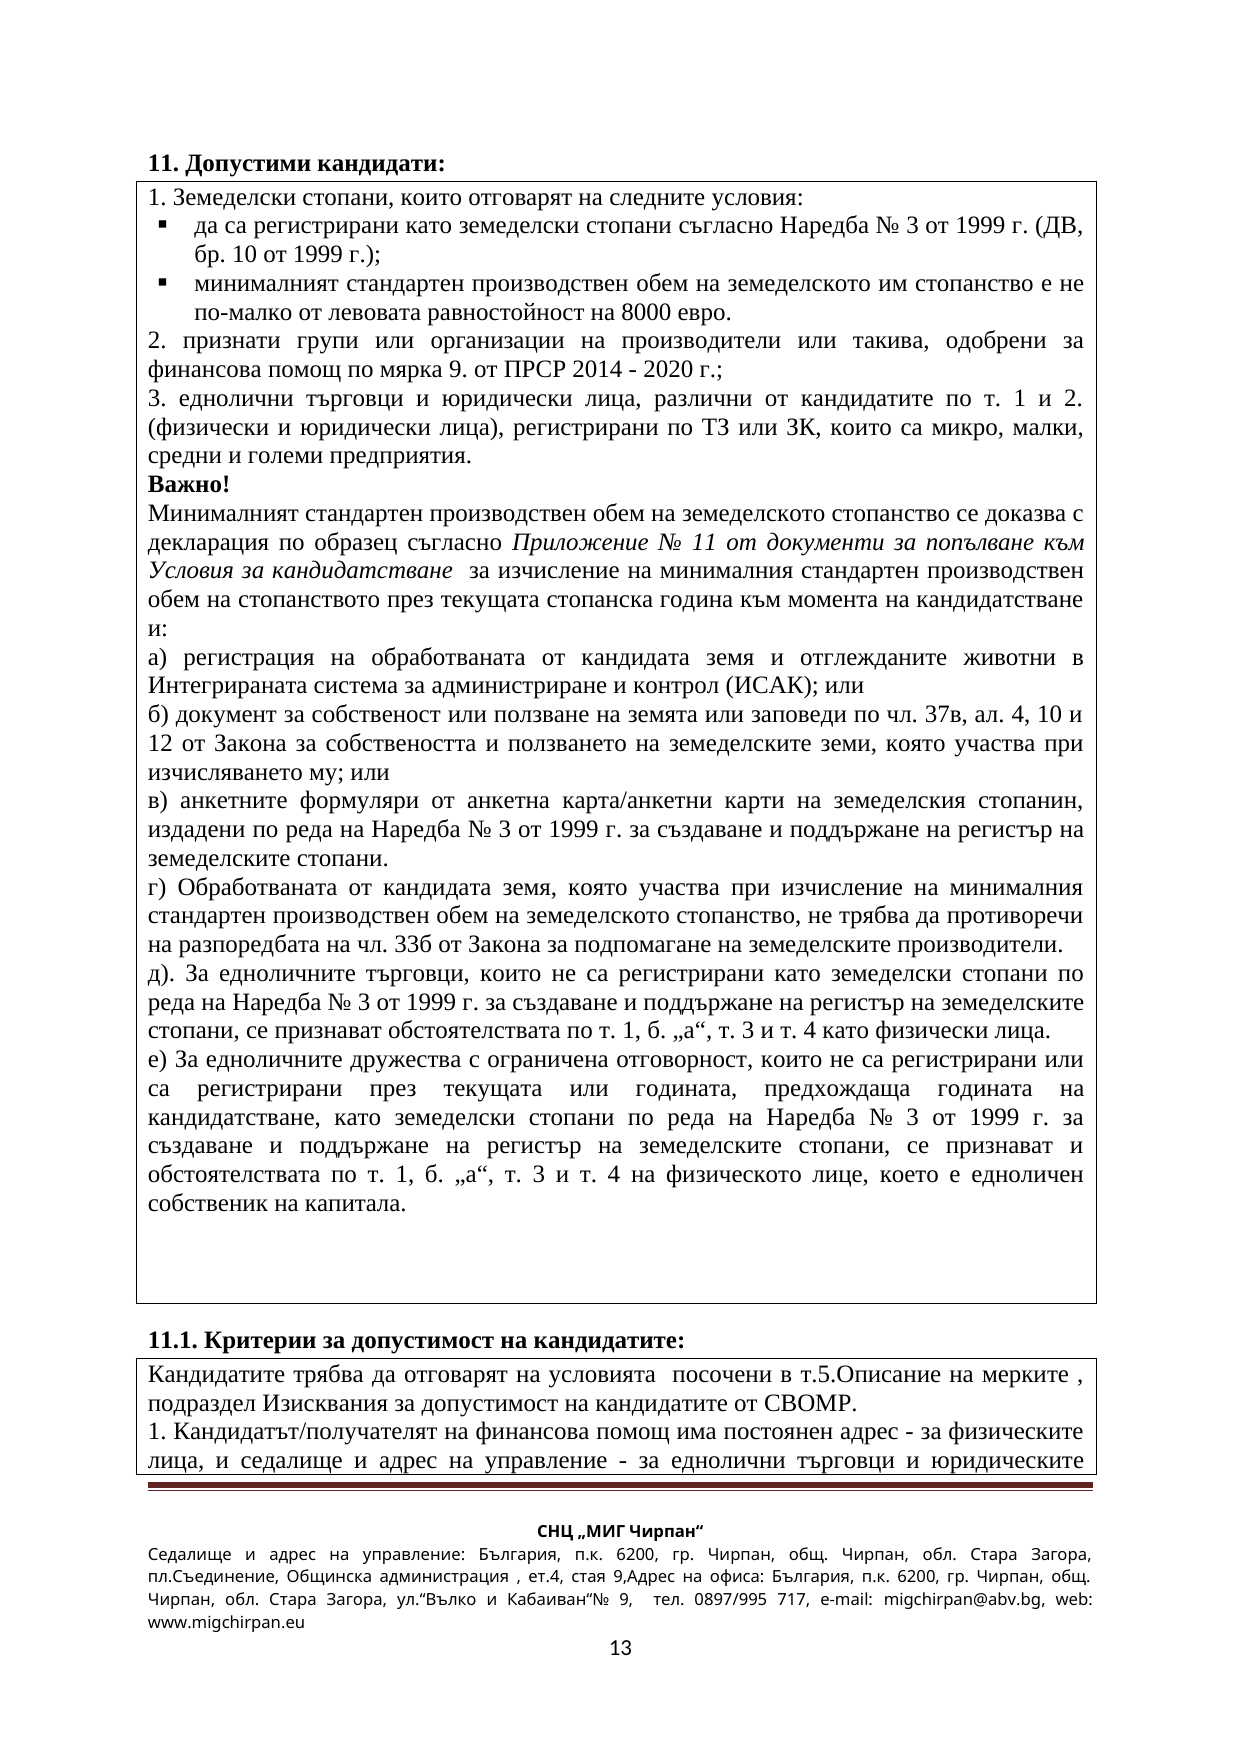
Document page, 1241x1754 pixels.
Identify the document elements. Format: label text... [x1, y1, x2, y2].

subtitle 11.1. Критерии за допустимост на кандидатите: [148, 1325, 1093, 1353]
subtitle 11. Допустими кандидати: [148, 148, 1093, 176]
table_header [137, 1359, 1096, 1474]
table_header 1. Земеделски стопани, които отговарят на следните условия: да са регистрирани като земеделски стопани съгласно Наредба № 3 от 1999 г. (ДВ, бр. 10 от 1999 г.); минималният стандартен производствен обем на земеделското им стопанство е не по-малко от левовата равностойност на 8000 евро. 2. признати групи или организации на производители или такива, одобрени за финансова помощ по мярка 9. от ПРСР 2014 - 2020 г.; 3. еднолични търговци и юридически лица, различни от кандидатите по т. 1 и 2. (физически и юридически лица), регистрирани по ТЗ или ЗК, които са микро, малки, средни и големи предприятия. Важно! Минималният стандартен производствен обем на земеделското стопанство се доказва с декларация по образец съгласно Приложение № 11 от документи за попълване към Условия за кандидатстване за изчисление на минималния стандартен производствен обем на стопанството през текущата стопанска година към момента на кандидатстване и: а) регистрация на обработваната от кандидата земя и отглежданите животни в Интегрираната система за администриране и контрол (ИСАК); или б) документ за собственост или ползване на земята или заповеди по чл. 37в, ал. 4, 10 и 12 от Закона за собствеността и ползването на земеделските земи, която участва при изчисляването му; или в) анкетните формуляри от анкетна карта/анкетни карти на земеделския стопанин, издадени по реда на Наредба № 3 от 1999 г. за създаване и поддържане на регистър на земеделските стопани. г) Обработваната от кандидата земя, която участва при изчисление на минималния стандартен производствен обем на земеделското стопанство, не трябва да противоречи на разпоредбата на чл. 33б от Закона за подпомагане на земеделските производители. д). За едноличните търговци, които не са регистрирани като земеделски стопани по реда на Наредба № 3 от 1999 г. за създаване и поддържане на регистър на земеделските стопани, се признават обстоятелствата по т. 1, б. „а“, т. 3 и т. 4 като физически лица. е) За едноличните дружества с ограничена отговорност, които не са регистрирани или са регистрирани през текущата или годината, предхождаща годината на кандидатстване, като земеделски стопани по реда на Наредба № 3 от 1999 г. за създаване и поддържане на регистър на земеделските стопани, се признават и обстоятелствата по т. 1, б. „а“, т. 3 и т. 4 на физическото лице, което е едноличен собственик на капитала. [137, 182, 1096, 1303]
